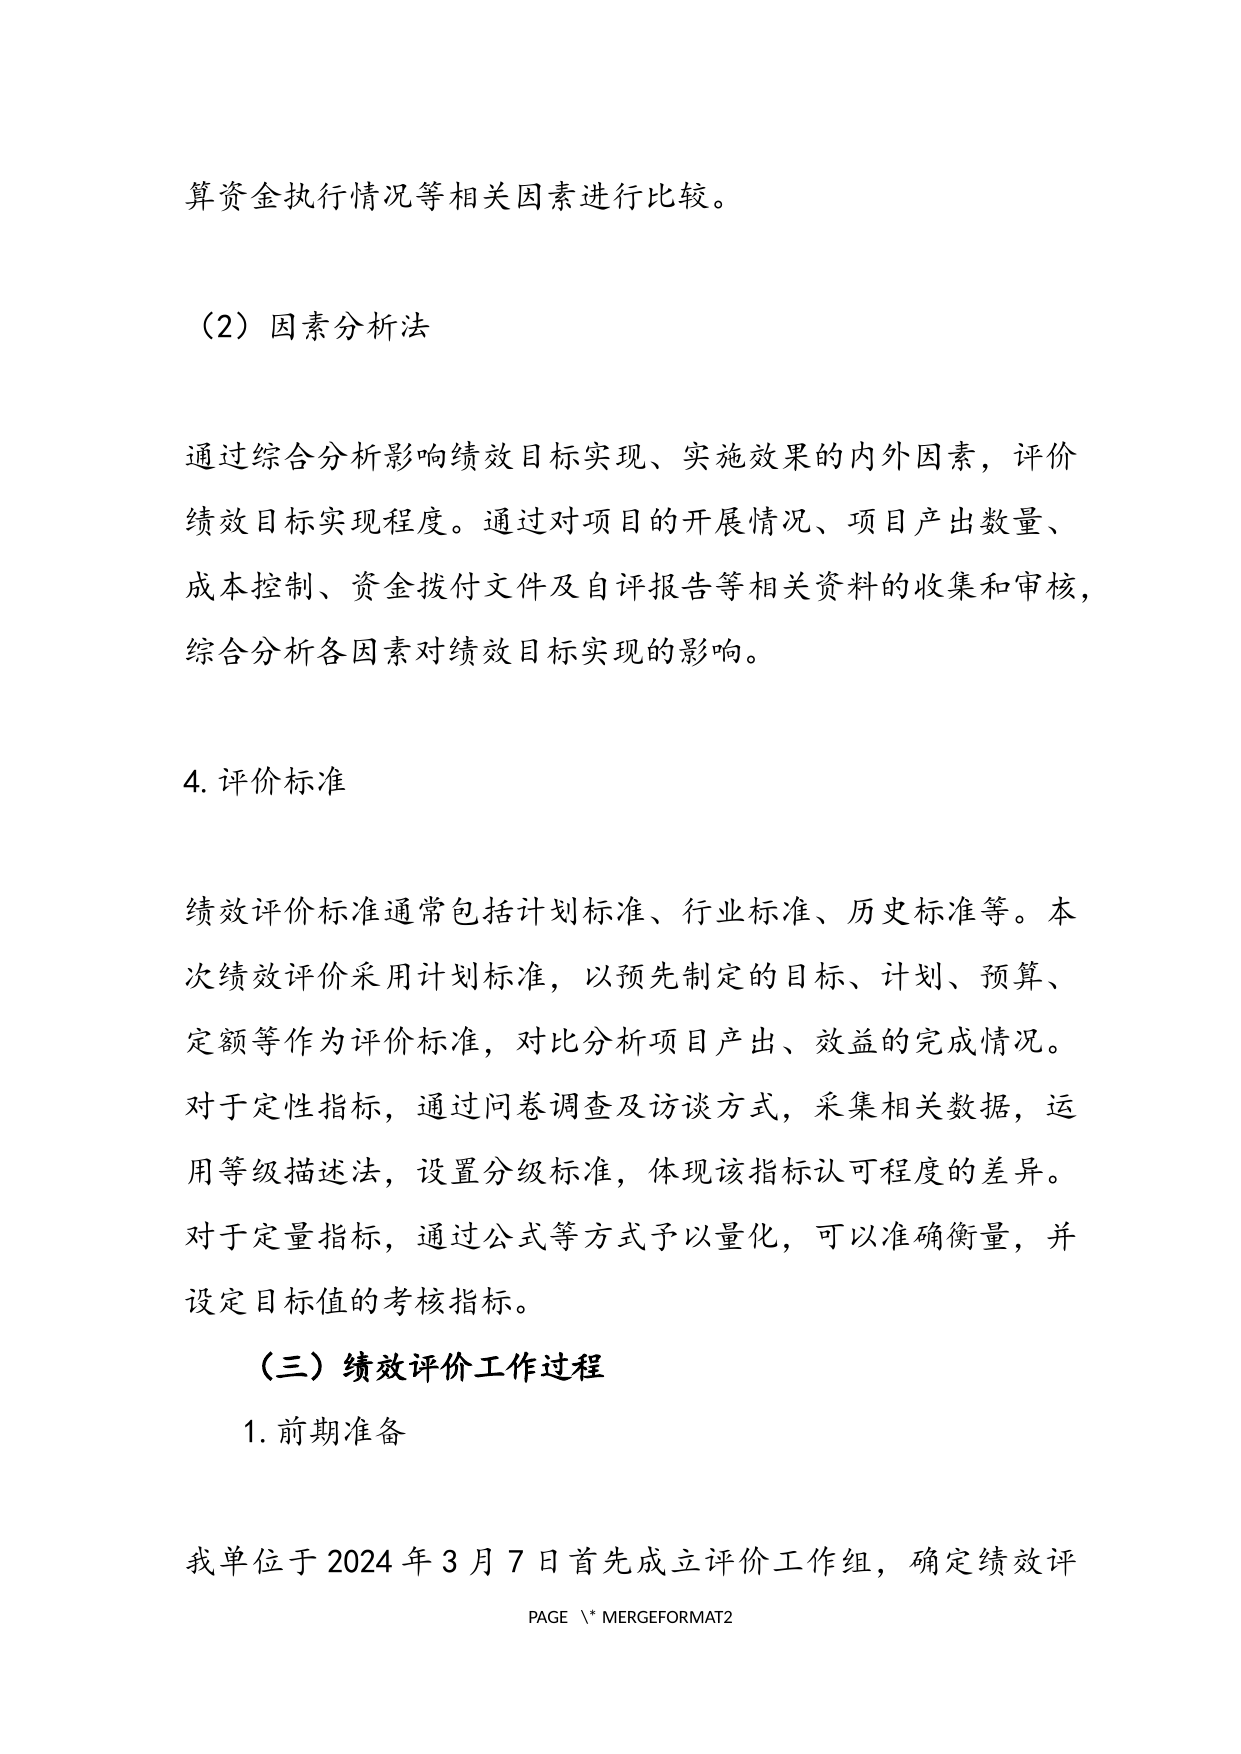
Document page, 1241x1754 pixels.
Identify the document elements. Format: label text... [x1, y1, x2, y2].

text （三）绩效评价工作过程 [183, 1332, 1078, 1397]
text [183, 162, 1078, 1332]
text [183, 1397, 1078, 1592]
